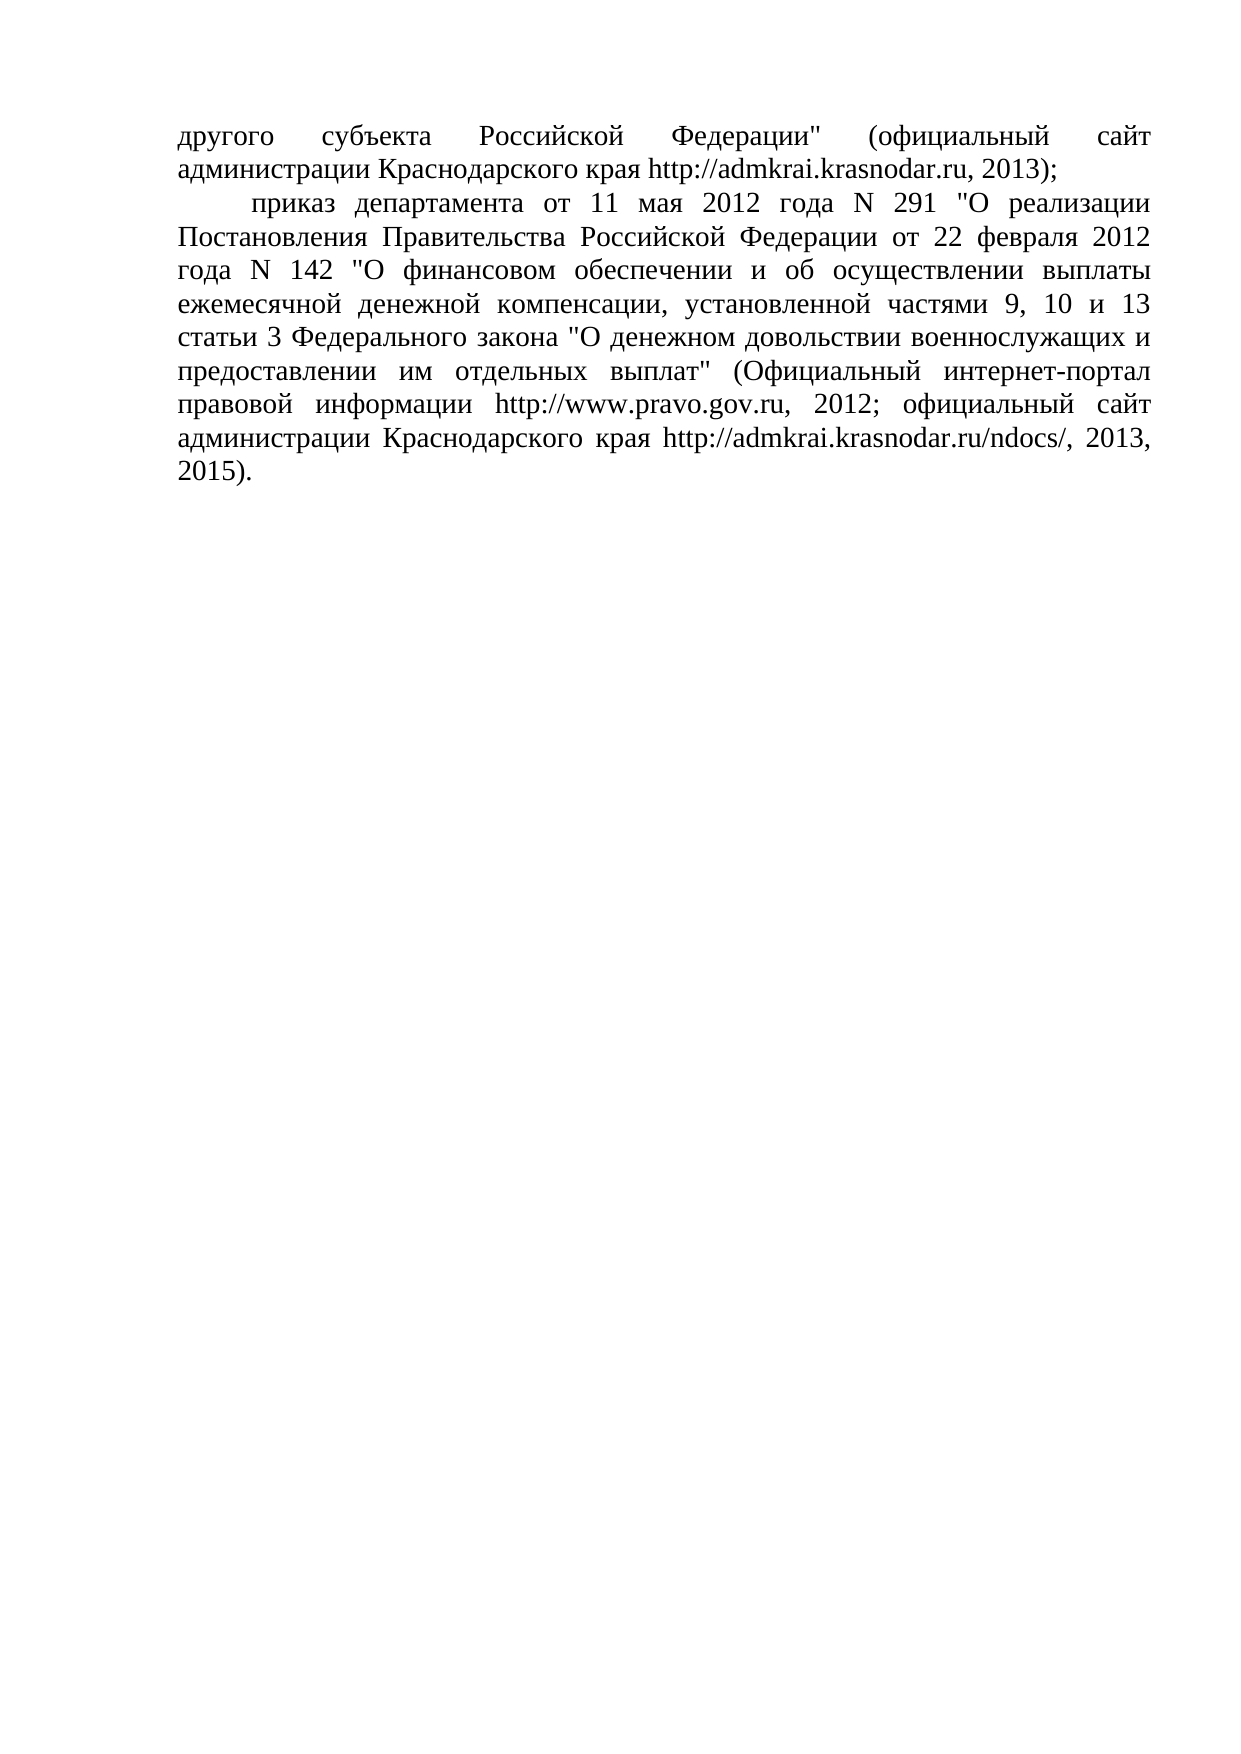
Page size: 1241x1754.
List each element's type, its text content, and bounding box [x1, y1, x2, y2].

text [177, 118, 1152, 185]
text приказ департамента от 11 мая 2012 года N 291 "О реализации Постановления Правительства Российской Федерации от 22 февраля 2012 года N 142 "О финансовом обеспечении и об осуществлении выплаты ежемесячной денежной компенсации, установленной частями 9, 10 и 13 статьи 3 Федерального закона "О денежном довольствии военнослужащих и предоставлении им отдельных выплат" (Официальный интернет-портал правовой информации http://www.pravo.gov.ru, 2012; официальный сайт администрации Краснодарского края http://admkrai.krasnodar.ru/ndocs/, 2013, 2015). [177, 185, 1152, 487]
